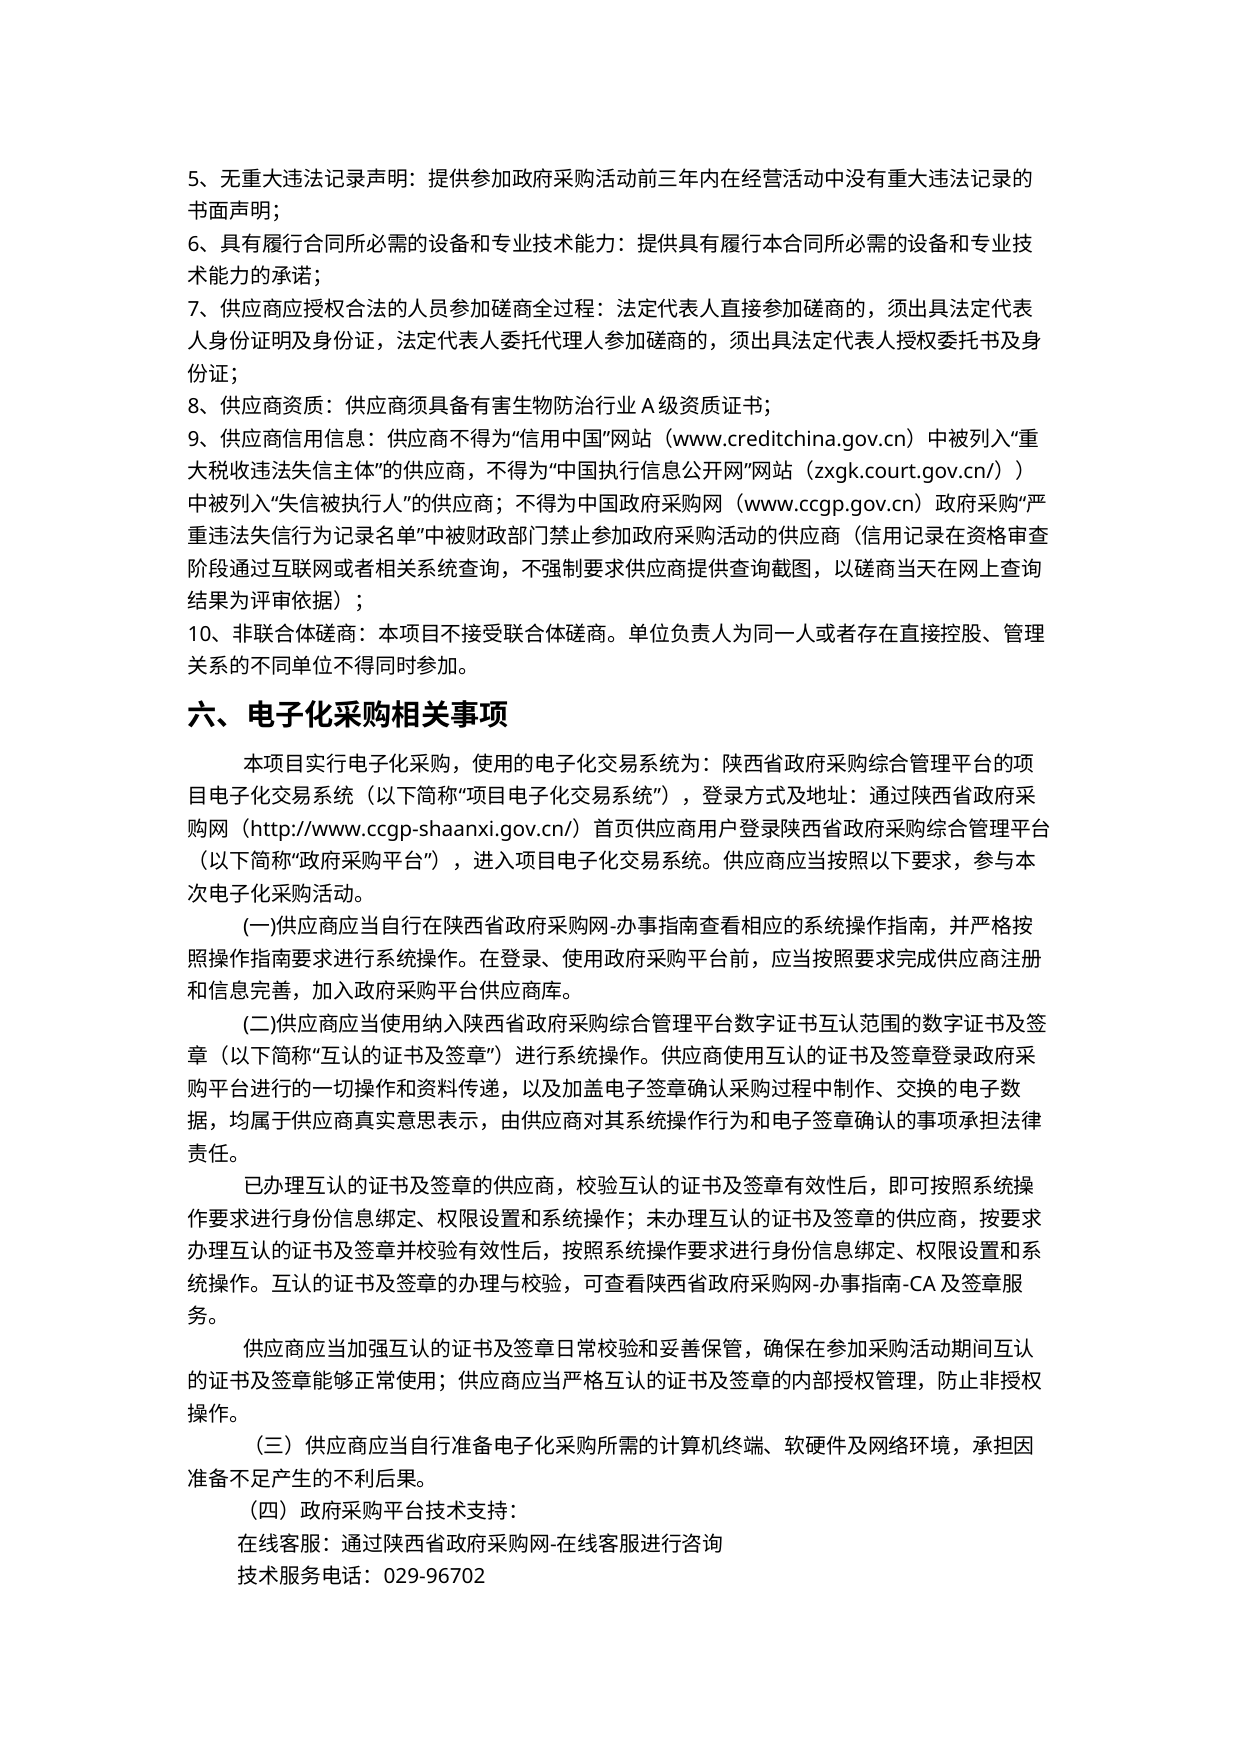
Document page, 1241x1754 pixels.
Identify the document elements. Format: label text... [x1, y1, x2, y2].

text 已办理互认的证书及签章的供应商，校验互认的证书及签章有效性后，即可按照系统操作要求进行身份信息绑定、权限设置和系统操作；未办理互认的证书及签章的供应商，按要求办理互认的证书及签章并校验有效性后，按照系统操作要求进行身份信息绑定、权限设置和系统操作。互认的证书及签章的办理与校验，可查看陕西省政府采购网-办事指南-CA及签章服务。 [187, 1169, 1053, 1332]
text 供应商应当加强互认的证书及签章日常校验和妥善保管，确保在参加采购活动期间互认的证书及签章能够正常使用；供应商应当严格互认的证书及签章的内部授权管理，防止非授权操作。 [187, 1332, 1053, 1429]
text 8、供应商资质：供应商须具备有害生物防治行业A级资质证书； [187, 389, 1053, 422]
text 技术服务电话：029-96702 [187, 1559, 1053, 1592]
text 5、无重大违法记录声明：提供参加政府采购活动前三年内在经营活动中没有重大违法记录的书面声明； [187, 162, 1053, 227]
text 9、供应商信用信息：供应商不得为“信用中国”网站（www.creditchina.gov.cn）中被列入“重大税收违法失信主体”的供应商，不得为“中国执行信息公开网”网站（zxgk.court.gov.cn/））中被列入“失信被执行人”的供应商；不得为中国政府采购网（www.ccgp.gov.cn）政府采购“严重违法失信行为记录名单”中被财政部门禁止参加政府采购活动的供应商（信用记录在资格审查阶段通过互联网或者相关系统查询，不强制要求供应商提供查询截图，以磋商当天在网上查询结果为评审依据）； [187, 422, 1053, 617]
text 本项目实行电子化采购，使用的电子化交易系统为：陕西省政府采购综合管理平台的项目电子化交易系统（以下简称“项目电子化交易系统”），登录方式及地址：通过陕西省政府采购网（http://www.ccgp-shaanxi.gov.cn/）首页供应商用户登录陕西省政府采购综合管理平台（以下简称“政府采购平台”），进入项目电子化交易系统。供应商应当按照以下要求，参与本次电子化采购活动。 [187, 747, 1053, 909]
text (一)供应商应当自行在陕西省政府采购网-办事指南查看相应的系统操作指南，并严格按照操作指南要求进行系统操作。在登录、使用政府采购平台前，应当按照要求完成供应商注册和信息完善，加入政府采购平台供应商库。 [187, 909, 1053, 1007]
text 在线客服：通过陕西省政府采购网-在线客服进行咨询 [187, 1527, 1053, 1559]
text （三）供应商应当自行准备电子化采购所需的计算机终端、软硬件及网络环境，承担因准备不足产生的不利后果。 [187, 1429, 1053, 1494]
text (二)供应商应当使用纳入陕西省政府采购综合管理平台数字证书互认范围的数字证书及签章（以下简称“互认的证书及签章”）进行系统操作。供应商使用互认的证书及签章登录政府采购平台进行的一切操作和资料传递，以及加盖电子签章确认采购过程中制作、交换的电子数据，均属于供应商真实意思表示，由供应商对其系统操作行为和电子签章确认的事项承担法律责任。 [187, 1007, 1053, 1169]
text 6、具有履行合同所必需的设备和专业技术能力：提供具有履行本合同所必需的设备和专业技术能力的承诺； [187, 227, 1053, 292]
text 7、供应商应授权合法的人员参加磋商全过程：法定代表人直接参加磋商的，须出具法定代表人身份证明及身份证，法定代表人委托代理人参加磋商的，须出具法定代表人授权委托书及身份证； [187, 292, 1053, 389]
text 六、电子化采购相关事项 [187, 682, 1053, 747]
text 10、非联合体磋商：本项目不接受联合体磋商。单位负责人为同一人或者存在直接控股、管理关系的不同单位不得同时参加。 [187, 617, 1053, 682]
text （四）政府采购平台技术支持： [187, 1494, 1053, 1527]
